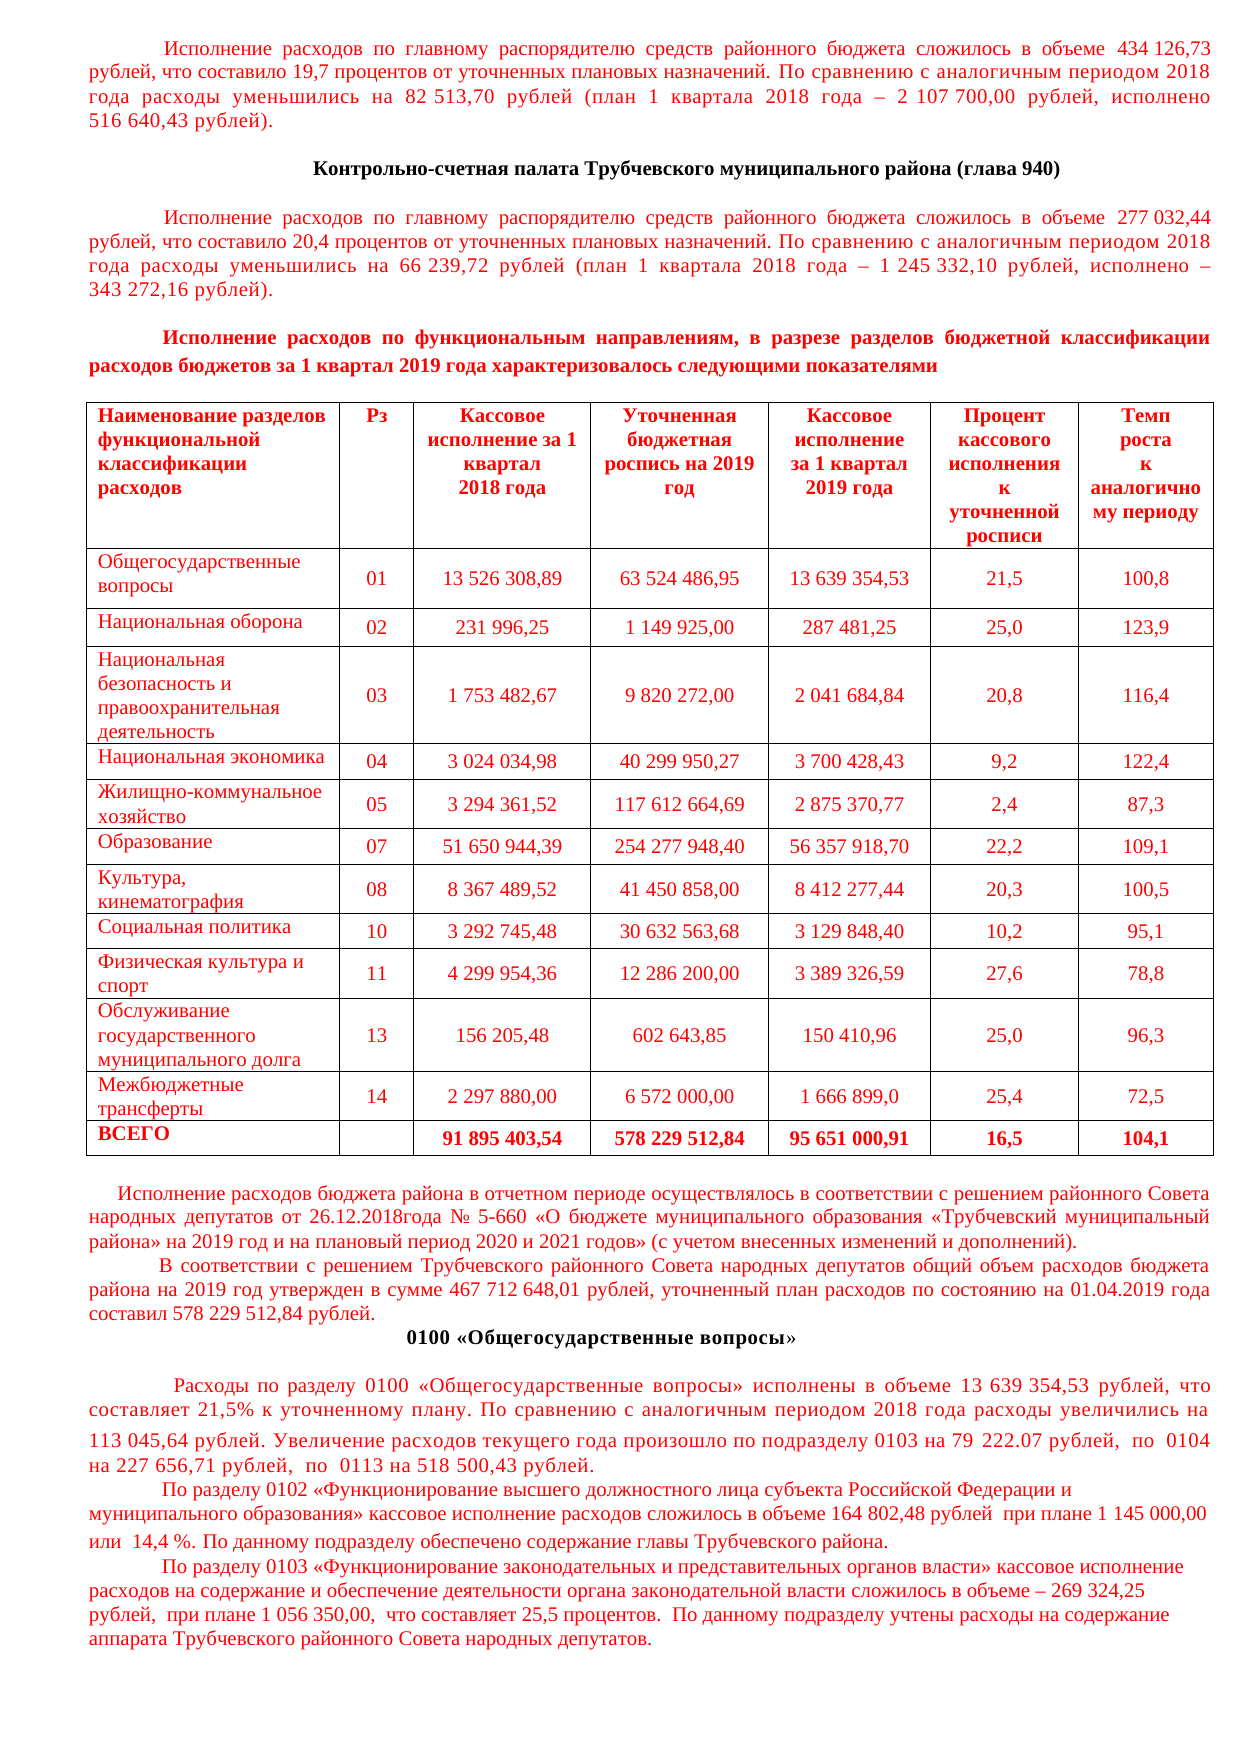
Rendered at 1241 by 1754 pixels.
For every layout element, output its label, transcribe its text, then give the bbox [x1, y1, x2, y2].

table_cell 27,6 [931, 949, 1078, 997]
table_header Кассовое исполнение за 1 квартал 2018 года [414, 403, 590, 547]
table_cell 3 700 428,43 [769, 744, 930, 778]
table_cell 602 643,85 [591, 999, 768, 1071]
table_header Темп роста к аналогичному периоду [1079, 403, 1213, 547]
table_cell 109,1 [1079, 829, 1213, 863]
table_cell 02 [340, 609, 413, 646]
table_cell Жилищно-коммунальное хозяйство [87, 780, 339, 828]
table_header Рз [340, 403, 413, 547]
table_cell 10 [340, 914, 413, 948]
table_cell 2 875 370,77 [769, 780, 930, 828]
table_cell Национальная оборона [87, 609, 339, 646]
table_cell 41 450 858,00 [591, 865, 768, 913]
table_cell 78,8 [1079, 949, 1213, 997]
table_cell 20,8 [931, 647, 1078, 743]
table_cell 22,2 [931, 829, 1078, 863]
table_cell 1 666 899,0 [769, 1072, 930, 1120]
table_cell 16,5 [931, 1121, 1078, 1155]
text По разделу 0102 «Функционирование высшего должностного лица субъекта Российской Федерации и муниципального образования» кассовое исполнение расходов сложилось в объеме 164 802,48 рублей при плане 1 145 000,00 или 14,4 %. По данному подразделу обеспечено содержание главы Трубчевского района. [89, 1477, 1211, 1553]
table_cell 100,5 [1079, 865, 1213, 913]
table_cell 122,4 [1079, 744, 1213, 778]
table_cell 95,1 [1079, 914, 1213, 948]
table_cell 2,4 [931, 780, 1078, 828]
table_cell Национальная экономика [87, 744, 339, 778]
table_cell 3 292 745,48 [414, 914, 590, 948]
table_cell 95 651 000,91 [769, 1121, 930, 1155]
table_cell 04 [340, 744, 413, 778]
table_cell 40 299 950,27 [591, 744, 768, 778]
table_cell 21,5 [931, 549, 1078, 608]
table_cell 25,0 [931, 999, 1078, 1071]
table_header Процент кассового исполнения к уточненной росписи [931, 403, 1078, 547]
table_cell Социальная политика [87, 914, 339, 948]
table_cell 20,3 [931, 865, 1078, 913]
table_cell 13 [340, 999, 413, 1071]
table_cell 56 357 918,70 [769, 829, 930, 863]
text 0100 «Общегосударственные вопросы» [89, 1325, 1211, 1349]
table_cell 8 367 489,52 [414, 865, 590, 913]
table_cell Культура, кинематография [87, 865, 339, 913]
table_cell 116,4 [1079, 647, 1213, 743]
table_cell Образование [87, 829, 339, 863]
table_cell 3 129 848,40 [769, 914, 930, 948]
table_cell 150 410,96 [769, 999, 930, 1071]
text По разделу 0103 «Функционирование законодательных и представительных органов власти» кассовое исполнение расходов на содержание и обеспечение деятельности органа законодательной власти сложилось в объеме – 269 324,25 рублей, при плане 1 056 350,00, что составляет 25,5 процентов. По данному подразделу учтены расходы на содержание аппарата Трубчевского районного Совета народных депутатов. [89, 1553, 1211, 1650]
table_cell 87,3 [1079, 780, 1213, 828]
text Исполнение расходов по функциональным направлениям, в разрезе разделов бюджетной классификации расходов бюджетов за 1 квартал 2019 года характеризовалось следующими показателями [89, 325, 1211, 377]
table_cell Национальная безопасность и правоохранительная деятельность [87, 647, 339, 743]
text Исполнение расходов по главному распорядителю средств районного бюджета сложилось в объеме 434 126,73 рублей, что составило 19,7 процентов от уточненных плановых назначений. По сравнению с аналогичным периодом 2018 года расходы уменьшились на 82 513,70 рублей (план 1 квартала 2018 года – 2 107 700,00 рублей, исполнено 516 640,43 рублей). [89, 35, 1211, 132]
table_header Кассовое исполнение за 1 квартал 2019 года [769, 403, 930, 547]
text Исполнение расходов бюджета района в отчетном периоде осуществлялось в соответствии с решением районного Совета народных депутатов от 26.12.2018года № 5-660 «О бюджете муниципального образования «Трубчевский муниципальный района» на 2019 год и на плановый период 2020 и 2021 годов» (с учетом внесенных изменений и дополнений). [89, 1180, 1211, 1253]
table_cell 123,9 [1079, 609, 1213, 646]
table_cell 13 639 354,53 [769, 549, 930, 608]
table_cell 05 [340, 780, 413, 828]
table_cell 6 572 000,00 [591, 1072, 768, 1120]
table_cell 96,3 [1079, 999, 1213, 1071]
table_cell 01 [340, 549, 413, 608]
table_cell 254 277 948,40 [591, 829, 768, 863]
table_cell 25,4 [931, 1072, 1078, 1120]
table_cell Межбюджетные трансферты [87, 1072, 339, 1120]
table_cell 13 526 308,89 [414, 549, 590, 608]
table_cell 578 229 512,84 [591, 1121, 768, 1155]
text Исполнение расходов по главному распорядителю средств районного бюджета сложилось в объеме 277 032,44 рублей, что составило 20,4 процентов от уточненных плановых назначений. По сравнению с аналогичным периодом 2018 года расходы уменьшились на 66 239,72 рублей (план 1 квартала 2018 года – 1 245 332,10 рублей, исполнено – 343 272,16 рублей). [89, 205, 1211, 301]
table_cell Общегосударственные вопросы [87, 549, 339, 608]
table_cell 104,1 [1079, 1121, 1213, 1155]
table_cell 08 [340, 865, 413, 913]
table_cell 2 297 880,00 [414, 1072, 590, 1120]
table_cell 63 524 486,95 [591, 549, 768, 608]
table_cell 12 286 200,00 [591, 949, 768, 997]
table_cell 3 389 326,59 [769, 949, 930, 997]
table_cell 231 996,25 [414, 609, 590, 646]
table_cell 3 294 361,52 [414, 780, 590, 828]
table_cell 9,2 [931, 744, 1078, 778]
table_cell 30 632 563,68 [591, 914, 768, 948]
table_header Наименование разделов функциональной классификации расходов [87, 403, 339, 547]
table_cell 2 041 684,84 [769, 647, 930, 743]
table_cell ВСЕГО [87, 1121, 339, 1155]
table_cell 287 481,25 [769, 609, 930, 646]
table_cell 8 412 277,44 [769, 865, 930, 913]
table_cell Обслуживание государственного муниципального долга [87, 999, 339, 1071]
table_cell 1 149 925,00 [591, 609, 768, 646]
table_cell 4 299 954,36 [414, 949, 590, 997]
table_cell 3 024 034,98 [414, 744, 590, 778]
table_cell 9 820 272,00 [591, 647, 768, 743]
table_cell 51 650 944,39 [414, 829, 590, 863]
table_cell 100,8 [1079, 549, 1213, 608]
text В соответствии с решением Трубчевского районного Совета народных депутатов общий объем расходов бюджета района на 2019 год утвержден в сумме 467 712 648,01 рублей, уточненный план расходов по состоянию на 01.04.2019 года составил 578 229 512,84 рублей. [89, 1253, 1211, 1325]
table_cell 25,0 [931, 609, 1078, 646]
table_cell 11 [340, 949, 413, 997]
table_cell 1 753 482,67 [414, 647, 590, 743]
table_cell 72,5 [1079, 1072, 1213, 1120]
table_cell 117 612 664,69 [591, 780, 768, 828]
table_header Уточненная бюджетная роспись на 2019 год [591, 403, 768, 547]
table_cell 91 895 403,54 [414, 1121, 590, 1155]
table_cell Физическая культура и спорт [87, 949, 339, 997]
text Контрольно-счетная палата Трубчевского муниципального района (глава 940) [89, 156, 1211, 180]
table_cell [340, 1121, 413, 1155]
table_cell 10,2 [931, 914, 1078, 948]
table_cell 156 205,48 [414, 999, 590, 1071]
text Расходы по разделу 0100 «Общегосударственные вопросы» исполнены в объеме 13 639 354,53 рублей, что составляет 21,5% к уточненному плану. По сравнению с аналогичным периодом 2018 года расходы увеличились на 113 045,64 рублей. Увеличение расходов текущего года произошло по подразделу 0103 на 79 222.07 рублей, по 0104 на 227 656,71 рублей, по 0113 на 518 500,43 рублей. [89, 1373, 1211, 1477]
table_cell 07 [340, 829, 413, 863]
table_cell 03 [340, 647, 413, 743]
table_cell 14 [340, 1072, 413, 1120]
